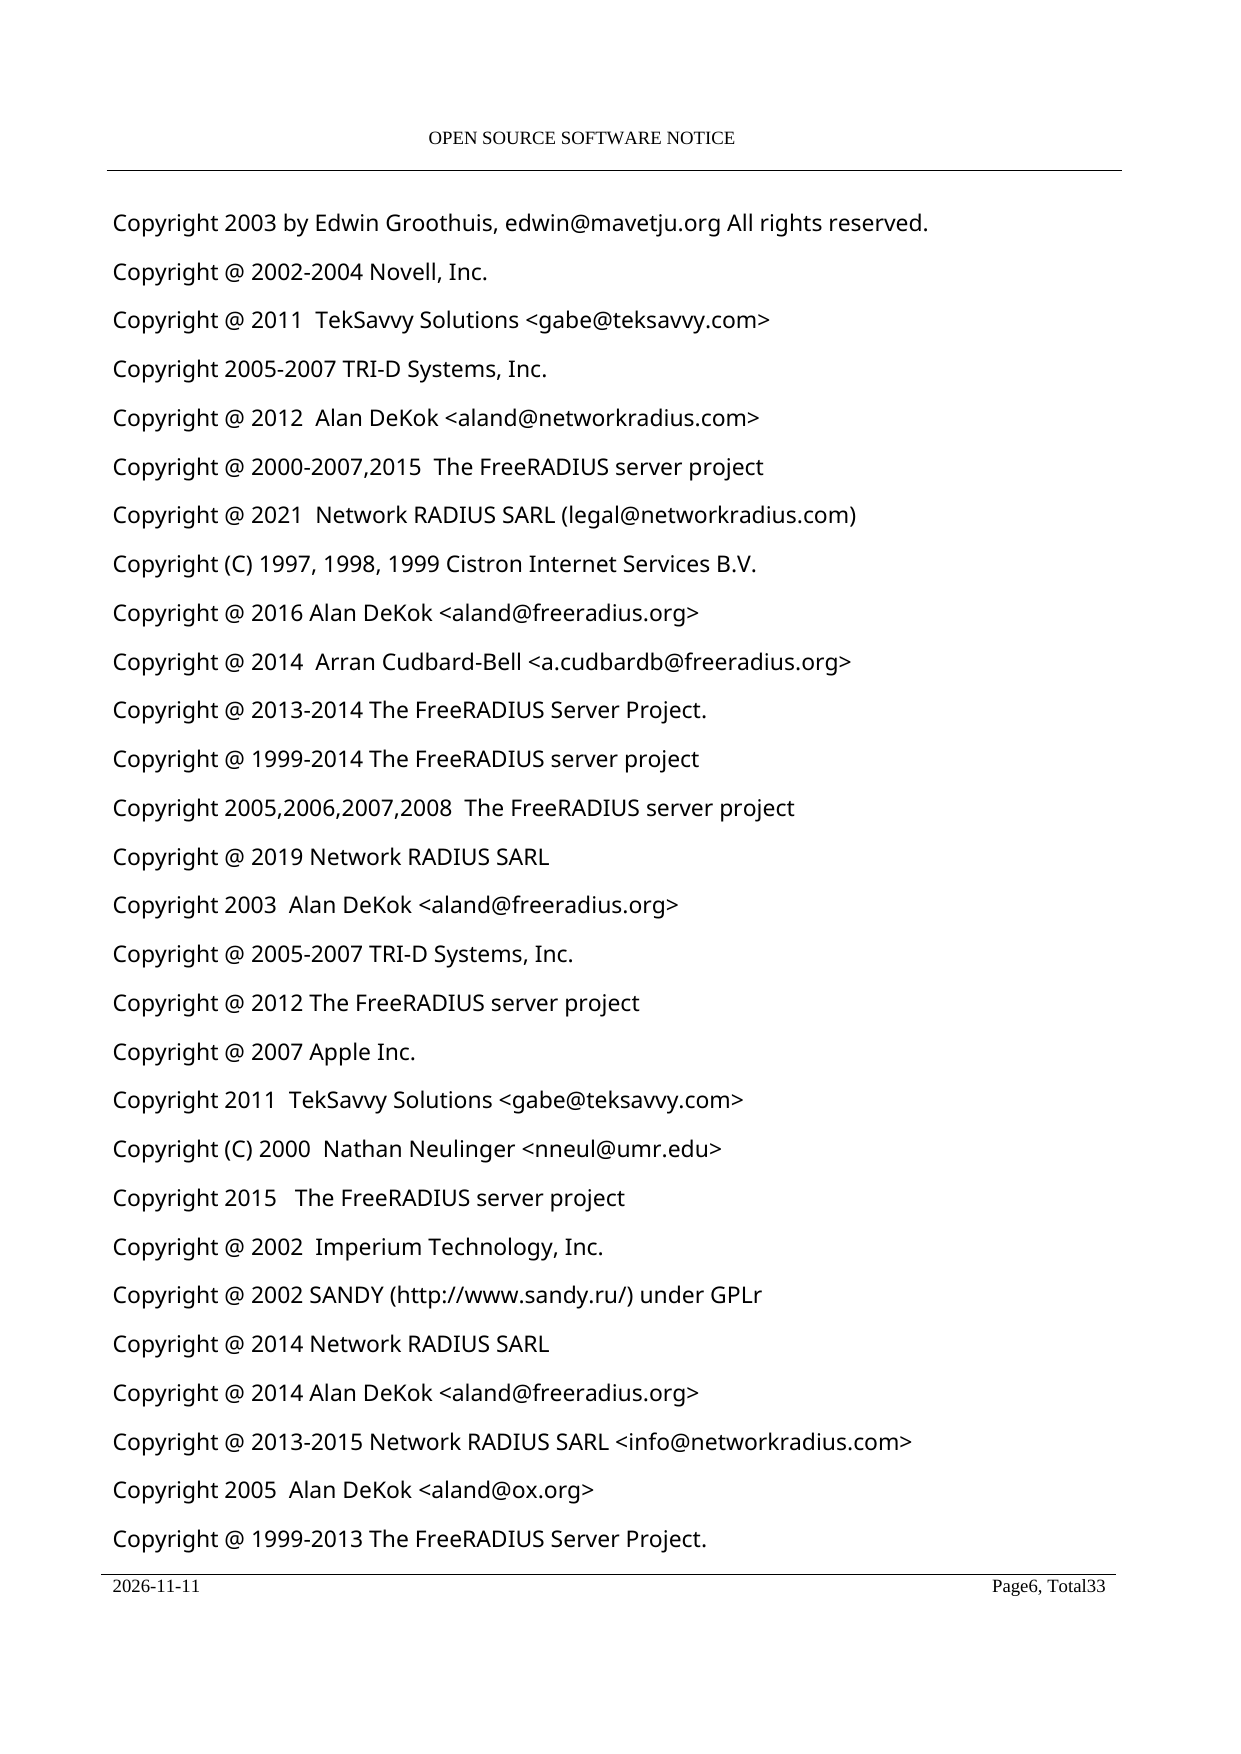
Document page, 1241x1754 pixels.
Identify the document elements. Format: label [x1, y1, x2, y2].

text [112, 206, 1128, 1555]
